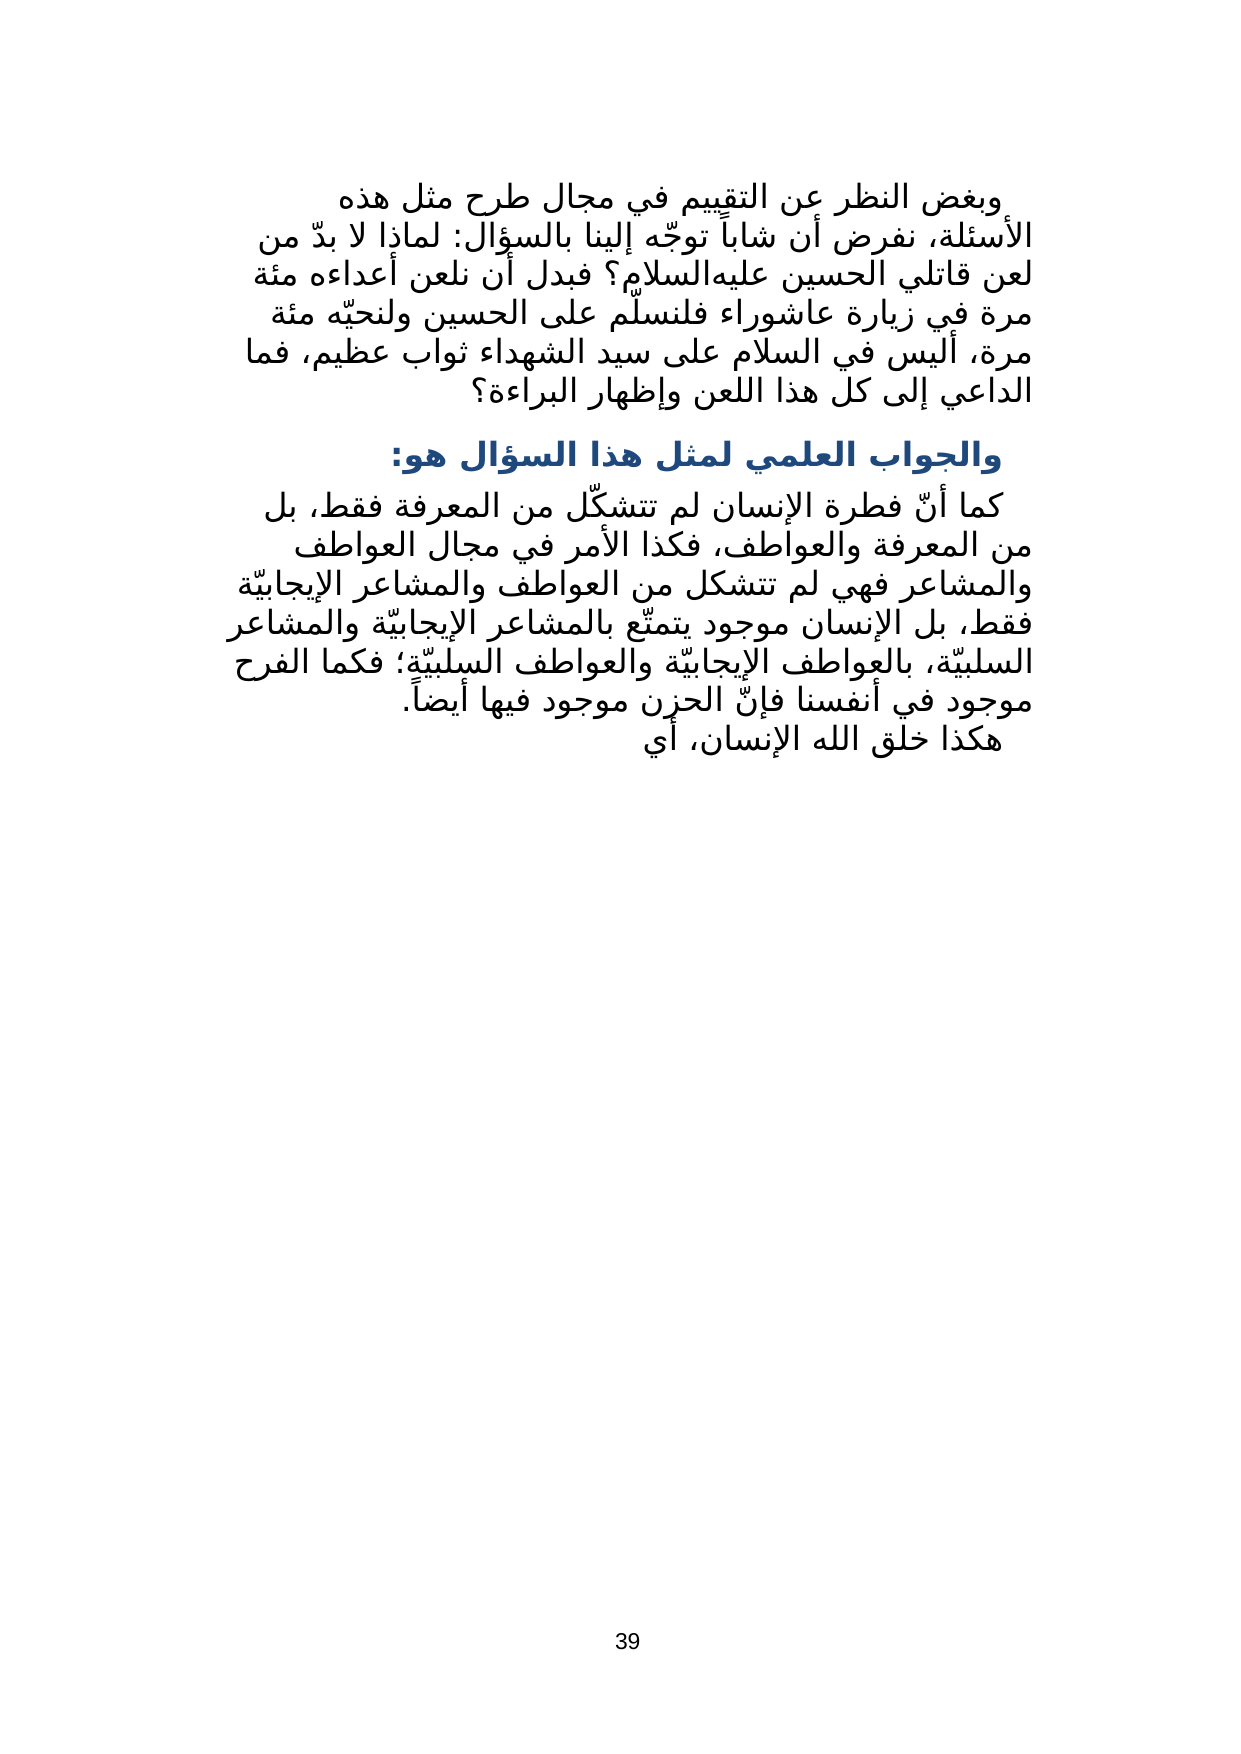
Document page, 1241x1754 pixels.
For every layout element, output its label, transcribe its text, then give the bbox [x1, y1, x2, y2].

subtitle والجواب العلمي لمثل هذا السؤال هو: [222, 435, 1033, 474]
text وبغض النظر عن التقييم في مجال طرح مثل هذه الأسئلة، نفرض أن شاباً توجّه إلينا بالسؤال: لماذا لا بدّ من لعن قاتلي الحسين عليه‌السلام؟ فبدل أن نلعن أعداءه مئة مرة في زيارة عاشوراء فلنسلّم على الحسين ولنحيّه مئة مرة، أليس في السلام على سيد الشهداء ثواب عظيم، فما الداعي إلى كل هذا اللعن وإظهار البراءة؟ [222, 177, 1033, 410]
text هكذا خلق الله الإنسان، أي [222, 720, 1033, 759]
text كما أنّ فطرة الإنسان لم تتشكّل من المعرفة فقط، بل من المعرفة والعواطف، فكذا الأمر في مجال العواطف والمشاعر فهي لم تتشكل من العواطف والمشاعر الإيجابيّة فقط، بل الإنسان موجود يتمتّع بالمشاعر الإيجابيّة والمشاعر السلبيّة، بالعواطف الإيجابيّة والعواطف السلبيّة؛ فكما الفرح موجود في أنفسنا فإنّ الحزن موجود فيها أيضاً. [222, 487, 1033, 720]
